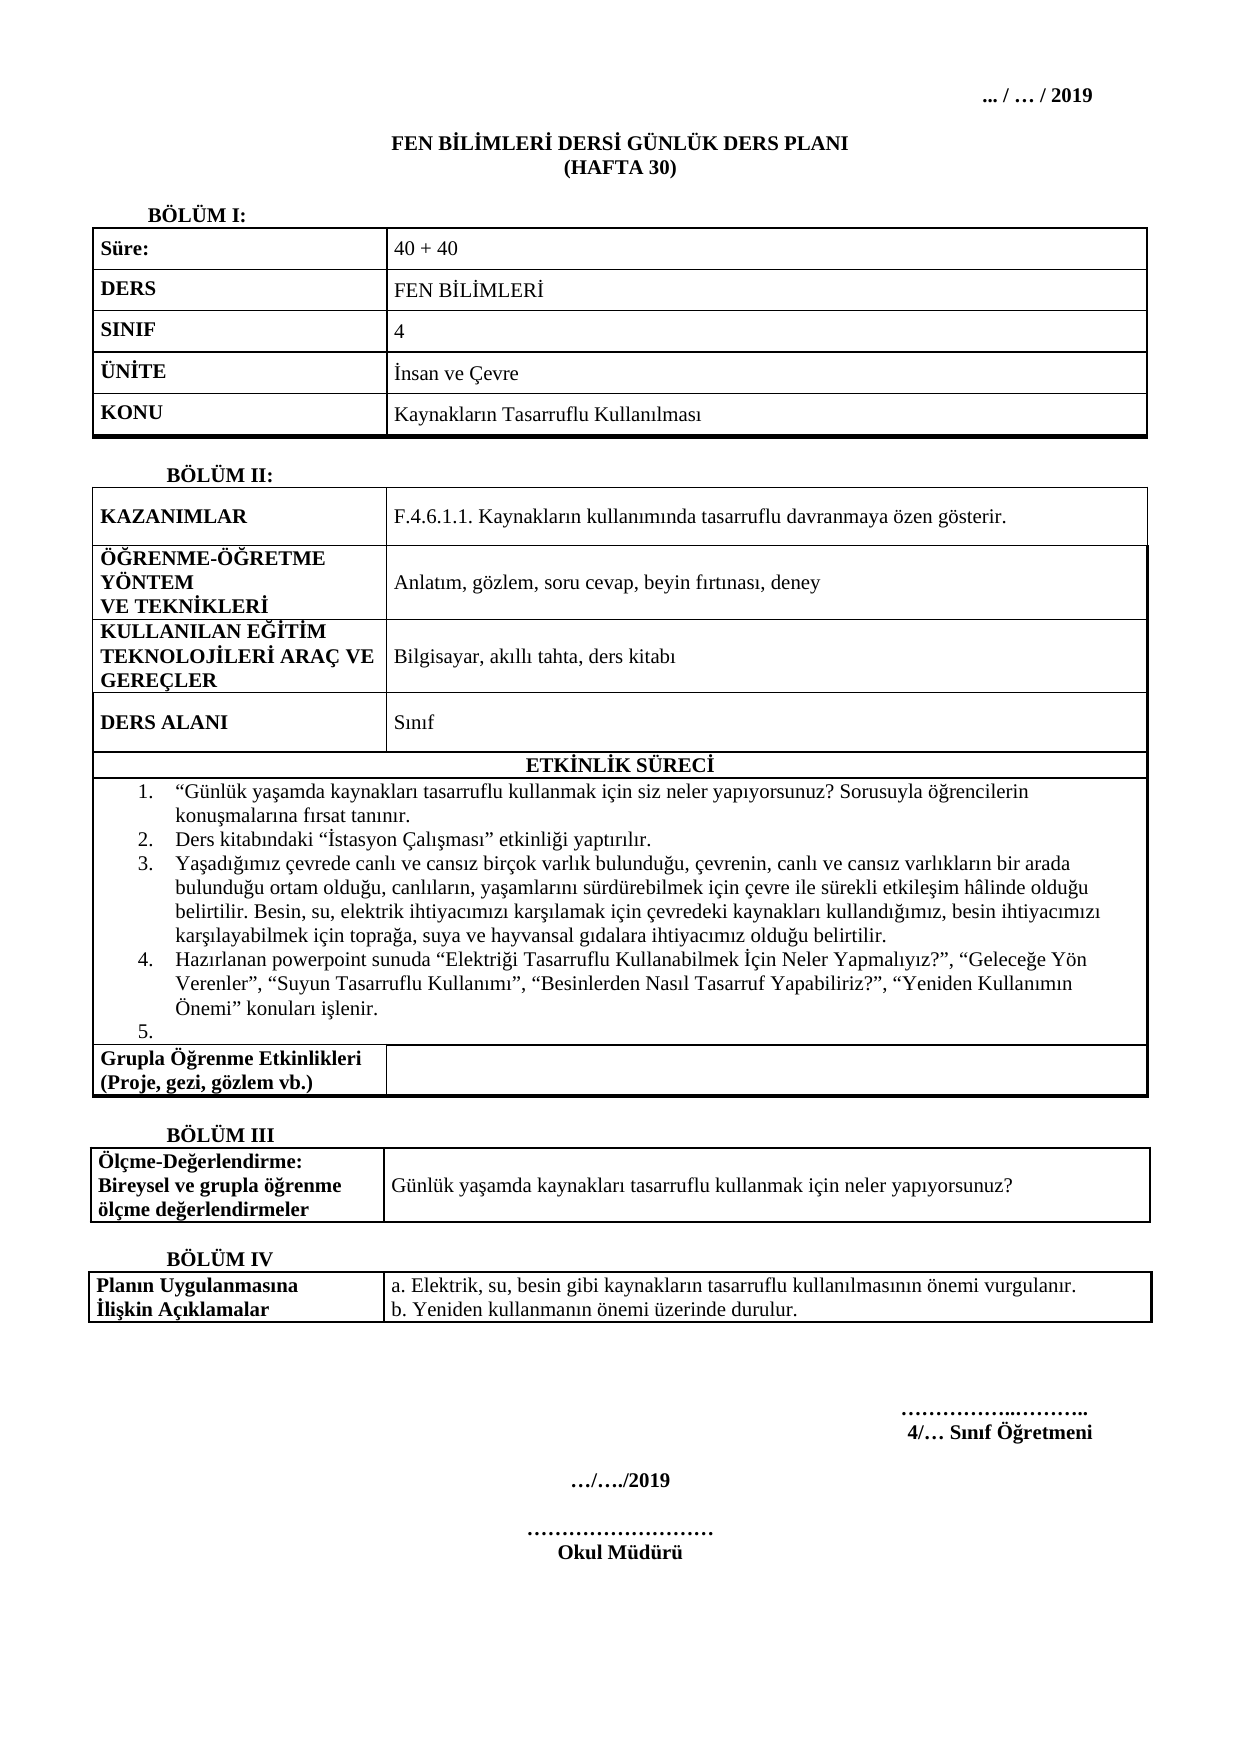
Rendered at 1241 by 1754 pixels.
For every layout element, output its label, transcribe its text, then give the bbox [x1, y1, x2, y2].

table_cell DERS [94, 270, 386, 310]
table_header 40 + 40 [388, 229, 1146, 268]
text …/…./2019 [148, 1468, 1092, 1492]
table_cell Sınıf [387, 693, 1146, 751]
table_cell DERS ALANI [94, 693, 386, 751]
table_header KAZANIMLAR [93, 488, 386, 545]
table_cell KONU [94, 394, 386, 434]
table_cell ÜNİTE [94, 353, 386, 392]
table_header F.4.6.1.1. Kaynakların kullanımında tasarruflu davranmaya özen gösterir. [387, 488, 1147, 545]
table_cell 4 [388, 311, 1146, 351]
table_cell Kaynakların Tasarruflu Kullanılması [388, 394, 1146, 434]
table_cell KULLANILAN EĞİTİM TEKNOLOJİLERİ ARAÇ VE GEREÇLER [93, 620, 386, 692]
subtitle BÖLÜM III [148, 1122, 1092, 1147]
text ……………………… [148, 1516, 1092, 1540]
text ……………..……….. [148, 1396, 1092, 1419]
table_header a. Elektrik, su, besin gibi kaynakların tasarruflu kullanılmasının önemi vurgulanır. b. Yeniden kullanmanın önemi üzerinde durulur. [385, 1273, 1150, 1321]
table_cell Anlatım, gözlem, soru cevap, beyin fırtınası, deney [387, 546, 1146, 618]
table_cell SINIF [94, 311, 386, 351]
text BÖLÜM I: [148, 203, 1092, 227]
text BÖLÜM II: [148, 463, 1092, 487]
text ... / … / 2019 [148, 83, 1092, 107]
subtitle BÖLÜM IV [148, 1247, 1092, 1271]
table_cell ETKİNLİK SÜRECİ [94, 753, 1146, 777]
text FEN BİLİMLERİ DERSİ GÜNLÜK DERS PLANI [148, 131, 1092, 155]
table_cell İnsan ve Çevre [388, 353, 1146, 392]
table_header Süre: [94, 229, 386, 268]
table_header Planın Uygulanmasına İlişkin Açıklamalar [90, 1273, 383, 1321]
table_header Günlük yaşamda kaynakları tasarruflu kullanmak için neler yapıyorsunuz? [385, 1149, 1149, 1221]
table_cell “Günlük yaşamda kaynakları tasarruflu kullanmak için siz neler yapıyorsunuz? Sorusuyla öğrencilerin konuşmalarına fırsat tanınır. Ders kitabındaki “İstasyon Çalışması” etkinliği yaptırılır. Yaşadığımız çevrede canlı ve cansız birçok varlık bulunduğu, çevrenin, canlı ve cansız varlıkların bir arada bulunduğu ortam olduğu, canlıların, yaşamlarını sürdürebilmek için çevre ile sürekli etkileşim hâlinde olduğu belirtilir. Besin, su, elektrik ihtiyacımızı karşılamak için çevredeki kaynakları kullandığımız, besin ihtiyacımızı karşılayabilmek için toprağa, suya ve hayvansal gıdalara ihtiyacımız olduğu belirtilir. Hazırlanan powerpoint sunuda “Elektriği Tasarruflu Kullanabilmek İçin Neler Yapmalıyız?”, “Geleceğe Yön Verenler”, “Suyun Tasarruflu Kullanımı”, “Besinlerden Nasıl Tasarruf Yapabiliriz?”, “Yeniden Kullanımın Önemi” konuları işlenir. [94, 779, 1146, 1043]
table_header Ölçme-Değerlendirme: Bireysel ve grupla öğrenme ölçme değerlendirmeler [92, 1149, 383, 1221]
text Okul Müdürü [148, 1540, 1092, 1564]
table_cell Bilgisayar, akıllı tahta, ders kitabı [387, 620, 1146, 692]
table_cell Grupla Öğrenme Etkinlikleri (Proje, gezi, gözlem vb.) [94, 1045, 386, 1094]
table_cell ÖĞRENME-ÖĞRETME YÖNTEM VE TEKNİKLERİ [93, 546, 386, 618]
text 4/… Sınıf Öğretmeni [148, 1419, 1092, 1444]
table_cell [387, 1046, 1146, 1094]
text (HAFTA 30) [148, 155, 1092, 179]
table_cell FEN BİLİMLERİ [388, 270, 1146, 310]
